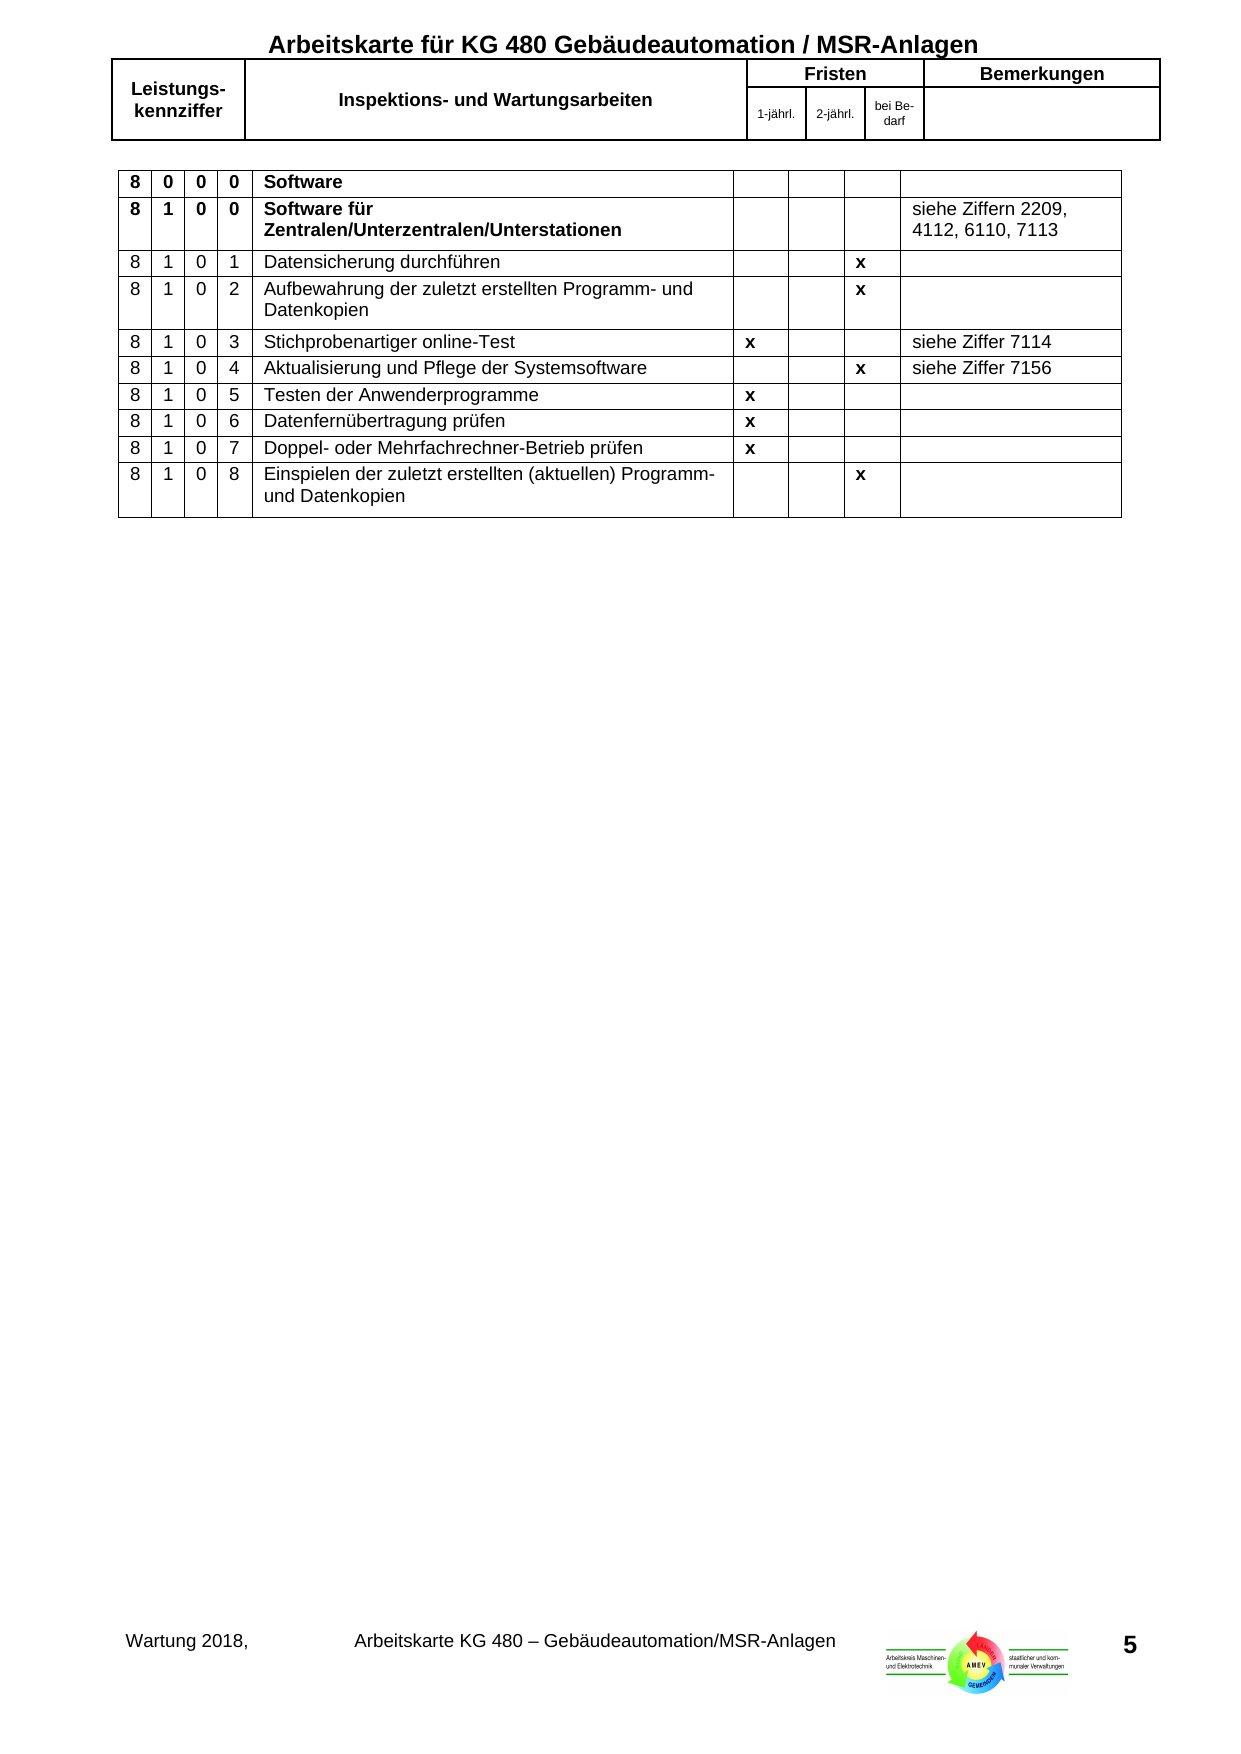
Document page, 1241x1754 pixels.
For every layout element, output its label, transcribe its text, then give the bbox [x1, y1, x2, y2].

table_cell 8 [119, 251, 151, 276]
table_cell 8 [119, 437, 151, 462]
table_cell x [734, 410, 788, 436]
table_cell 6 [218, 410, 252, 436]
table_cell 0 [185, 410, 217, 436]
table_cell x [734, 437, 788, 462]
table_cell [789, 410, 844, 436]
table_cell [901, 251, 1121, 276]
table_cell 1 [152, 198, 184, 250]
table_cell 8 [119, 463, 151, 517]
table_cell 3 [218, 330, 252, 356]
table_cell [845, 171, 900, 197]
table_cell siehe Ziffern 2209, 4112, 6110, 7113 [901, 198, 1121, 250]
table_cell x [845, 277, 900, 329]
table_cell 1 [152, 463, 184, 517]
table_cell [789, 437, 844, 462]
table_cell 0 [185, 277, 217, 329]
table_cell 8 [119, 410, 151, 436]
table_cell [734, 251, 788, 276]
table_cell Datenfernübertragung prüfen [253, 410, 733, 436]
table_cell 1 [218, 251, 252, 276]
table_cell [845, 410, 900, 436]
table_cell [734, 357, 788, 382]
table_cell x [734, 384, 788, 409]
table_cell x [845, 357, 900, 382]
table_cell [901, 171, 1121, 197]
table_cell 8 [218, 463, 252, 517]
table_cell 0 [218, 171, 252, 197]
table_cell 1 [152, 330, 184, 356]
table_cell Datensicherung durchführen [253, 251, 733, 276]
table_cell [789, 171, 844, 197]
table_cell [734, 277, 788, 329]
table_cell Doppel- oder Mehrfachrechner-Betrieb prüfen [253, 437, 733, 462]
table_cell x [734, 330, 788, 356]
table_cell Einspielen der zuletzt erstellten (aktuellen) Programm- und Datenkopien [253, 463, 733, 517]
table_cell 0 [185, 437, 217, 462]
table_cell [845, 384, 900, 409]
table_cell 8 [119, 171, 151, 197]
table_cell Software für Zentralen/Unterzentralen/Unterstationen [253, 198, 733, 250]
table_cell [789, 251, 844, 276]
table_cell 0 [185, 198, 217, 250]
table_cell [789, 357, 844, 382]
table_cell [734, 463, 788, 517]
table_cell 1 [152, 410, 184, 436]
table_cell 0 [185, 251, 217, 276]
table_cell siehe Ziffer 7114 [901, 330, 1121, 356]
table_cell Aktualisierung und Pflege der Systemsoftware [253, 357, 733, 382]
table_cell Testen der Anwenderprogramme [253, 384, 733, 409]
table_cell 4 [218, 357, 252, 382]
table_cell 1 [152, 384, 184, 409]
table_cell 8 [119, 330, 151, 356]
table_cell siehe Ziffer 7156 [901, 357, 1121, 382]
table_cell 1 [152, 251, 184, 276]
table_cell Software [253, 171, 733, 197]
table_cell 0 [185, 384, 217, 409]
table_cell [845, 198, 900, 250]
table_cell [901, 384, 1121, 409]
table_cell 5 [218, 384, 252, 409]
table_cell [845, 330, 900, 356]
table_cell 8 [119, 384, 151, 409]
table_cell 2 [218, 277, 252, 329]
table_cell [901, 463, 1121, 517]
table_cell [845, 437, 900, 462]
table_cell [789, 384, 844, 409]
table_cell 7 [218, 437, 252, 462]
table_cell [734, 171, 788, 197]
table_cell [901, 410, 1121, 436]
table_cell [789, 277, 844, 329]
table_cell 1 [152, 277, 184, 329]
table_cell [734, 198, 788, 250]
table_cell 0 [152, 171, 184, 197]
table_cell 8 [119, 198, 151, 250]
table_cell [901, 277, 1121, 329]
table_cell [789, 198, 844, 250]
table_cell [901, 437, 1121, 462]
table_cell 1 [152, 437, 184, 462]
table_cell 0 [185, 463, 217, 517]
table_cell x [845, 463, 900, 517]
table_cell x [845, 251, 900, 276]
table_cell [789, 463, 844, 517]
table_cell 0 [185, 330, 217, 356]
table_cell [789, 330, 844, 356]
table_cell 8 [119, 277, 151, 329]
table_cell 8 [119, 357, 151, 382]
picture [885, 1630, 1069, 1696]
table_cell 0 [185, 171, 217, 197]
table_cell 1 [152, 357, 184, 382]
table_cell 0 [185, 357, 217, 382]
table_cell Aufbewahrung der zuletzt erstellten Programm- und Datenkopien [253, 277, 733, 329]
table_cell Stichprobenartiger online-Test [253, 330, 733, 356]
table_cell 0 [218, 198, 252, 250]
